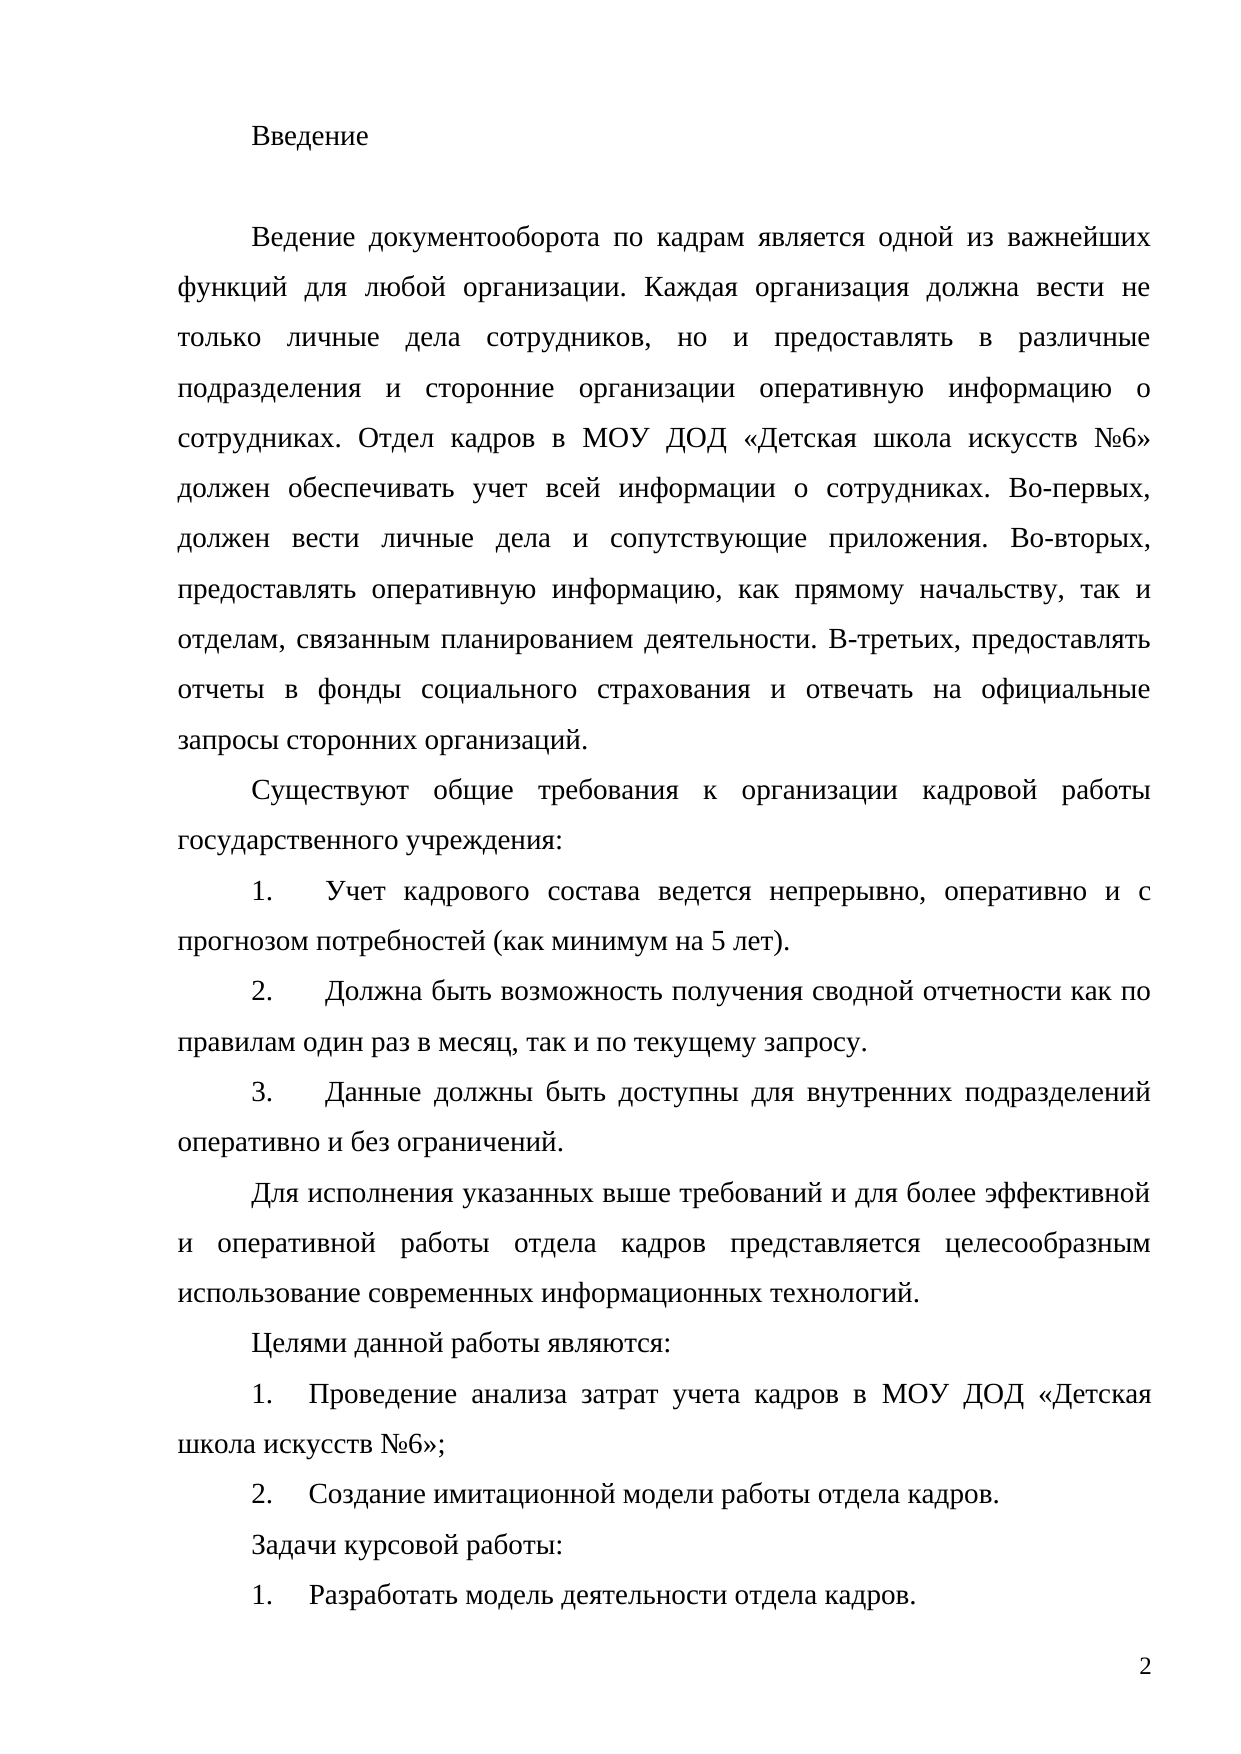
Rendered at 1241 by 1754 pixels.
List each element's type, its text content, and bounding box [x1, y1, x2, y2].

list Создание имитационной модели работы отдела кадров. [177, 1477, 1152, 1510]
list Учет кадрового состава ведется непрерывно, оперативно и с прогнозом потребностей (как минимум на 5 лет). [177, 873, 1152, 957]
list Разработать модель деятельности отдела кадров. [177, 1577, 1152, 1611]
list Данные должны быть доступны для внутренних подразделений оперативно и без ограничений. [177, 1074, 1152, 1158]
text Для исполнения указанных выше требований и для более эффективной и оперативной работы отдела кадров представляется целесообразным использование современных информационных технологий. [177, 1175, 1152, 1309]
text Целями данной работы являются: [177, 1326, 1152, 1359]
subtitle Введение [177, 118, 1152, 152]
text Ведение документооборота по кадрам является одной из важнейших функций для любой организации. Каждая организация должна вести не только личные дела сотрудников, но и предоставлять в различные подразделения и сторонние организации оперативную информацию о сотрудниках. Отдел кадров в МОУ ДОД «Детская школа искусств №6» должен обеспечивать учет всей информации о сотрудниках. Во-первых, должен вести личные дела и сопутствующие приложения. Во-вторых, предоставлять оперативную информацию, как прямому начальству, так и отделам, связанным планированием деятельности. В-третьих, предоставлять отчеты в фонды социального страхования и отвечать на официальные запросы сторонних организаций. [177, 219, 1152, 755]
list Должна быть возможность получения сводной отчетности как по правилам один раз в месяц, так и по текущему запросу. [177, 973, 1152, 1057]
text Существуют общие требования к организации кадровой работы государственного учреждения: [177, 772, 1152, 856]
list Проведение анализа затрат учета кадров в МОУ ДОД «Детская школа искусств №6»; [177, 1376, 1152, 1460]
text Задачи курсовой работы: [177, 1527, 1152, 1560]
